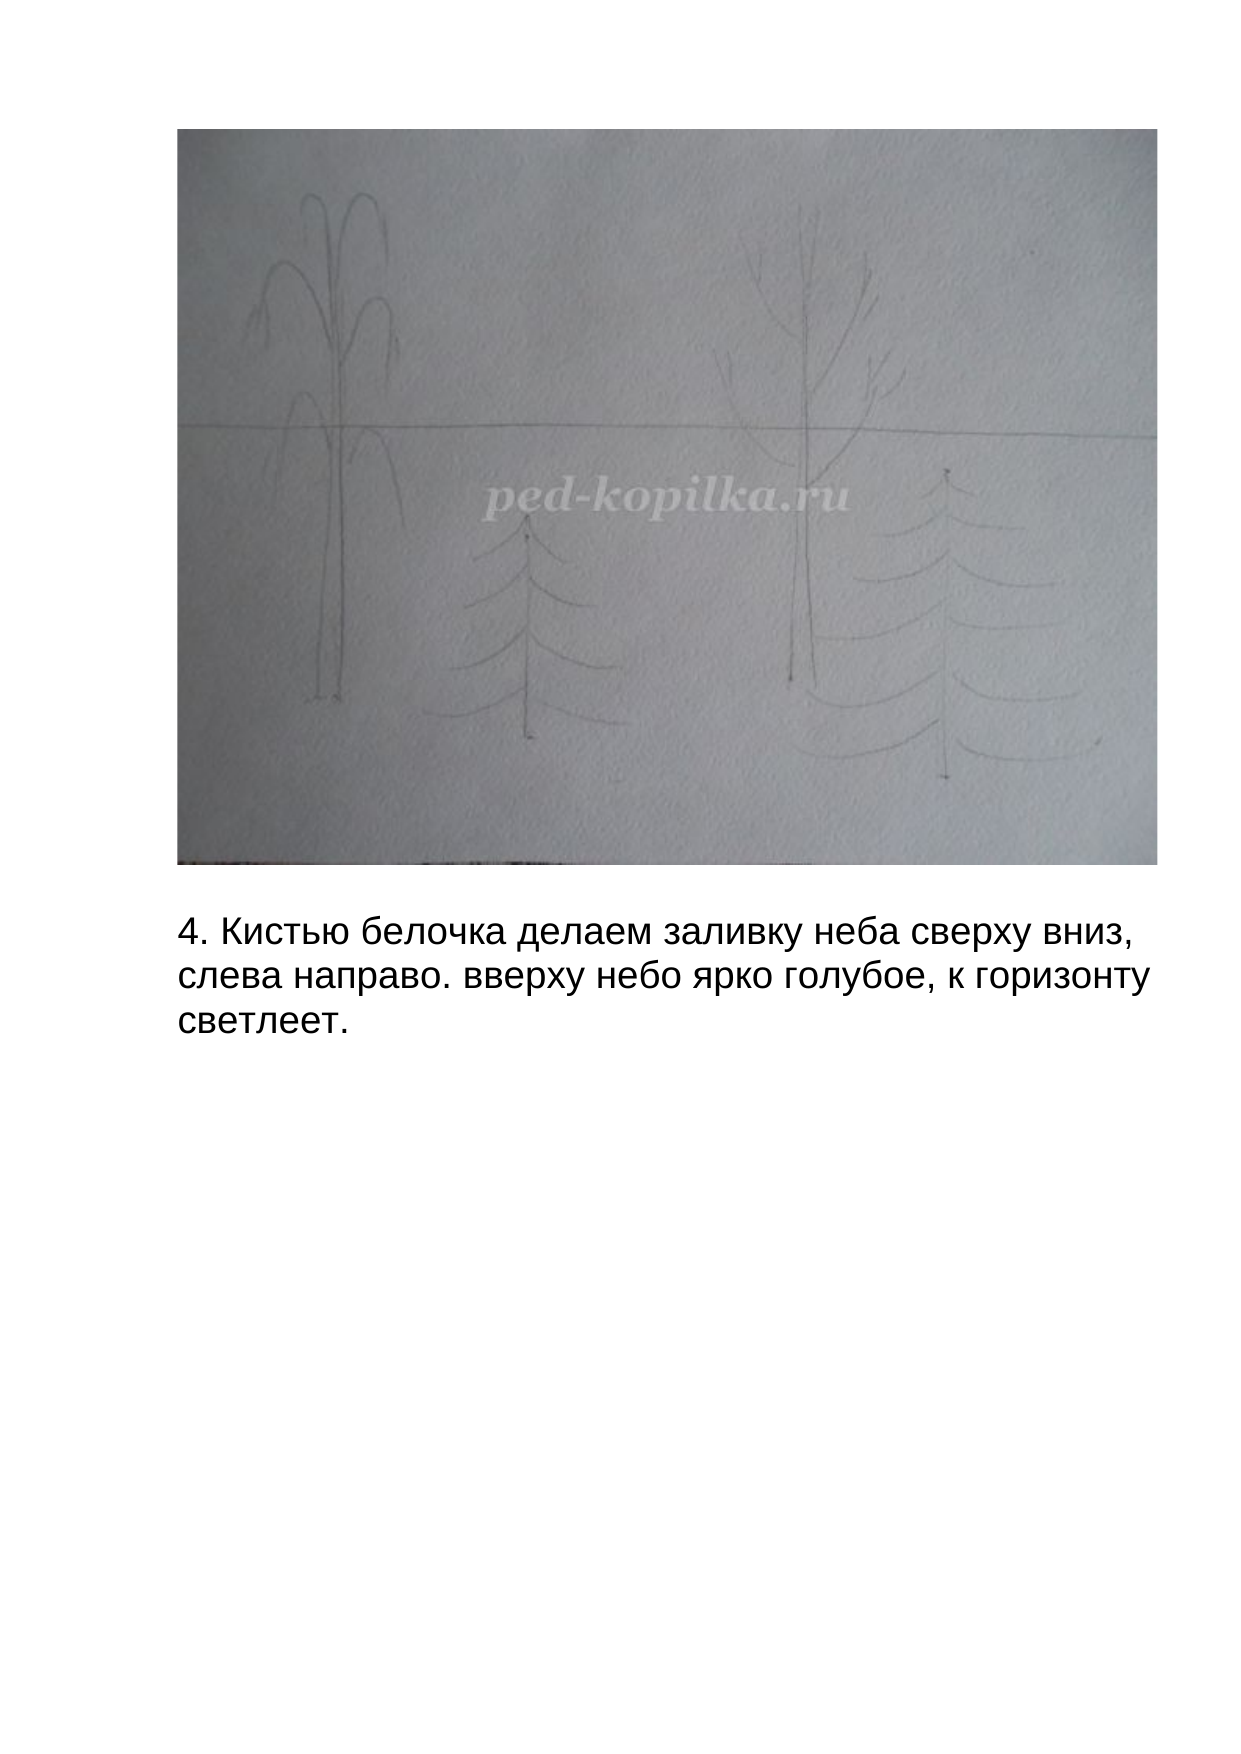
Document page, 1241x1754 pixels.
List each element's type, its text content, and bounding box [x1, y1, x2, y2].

text 4. Кистью белочка делаем заливку неба сверху вниз, слева направо. вверху небо ярко голубое, к горизонту светлеет. [177, 865, 1152, 1041]
picture [177, 129, 1158, 865]
